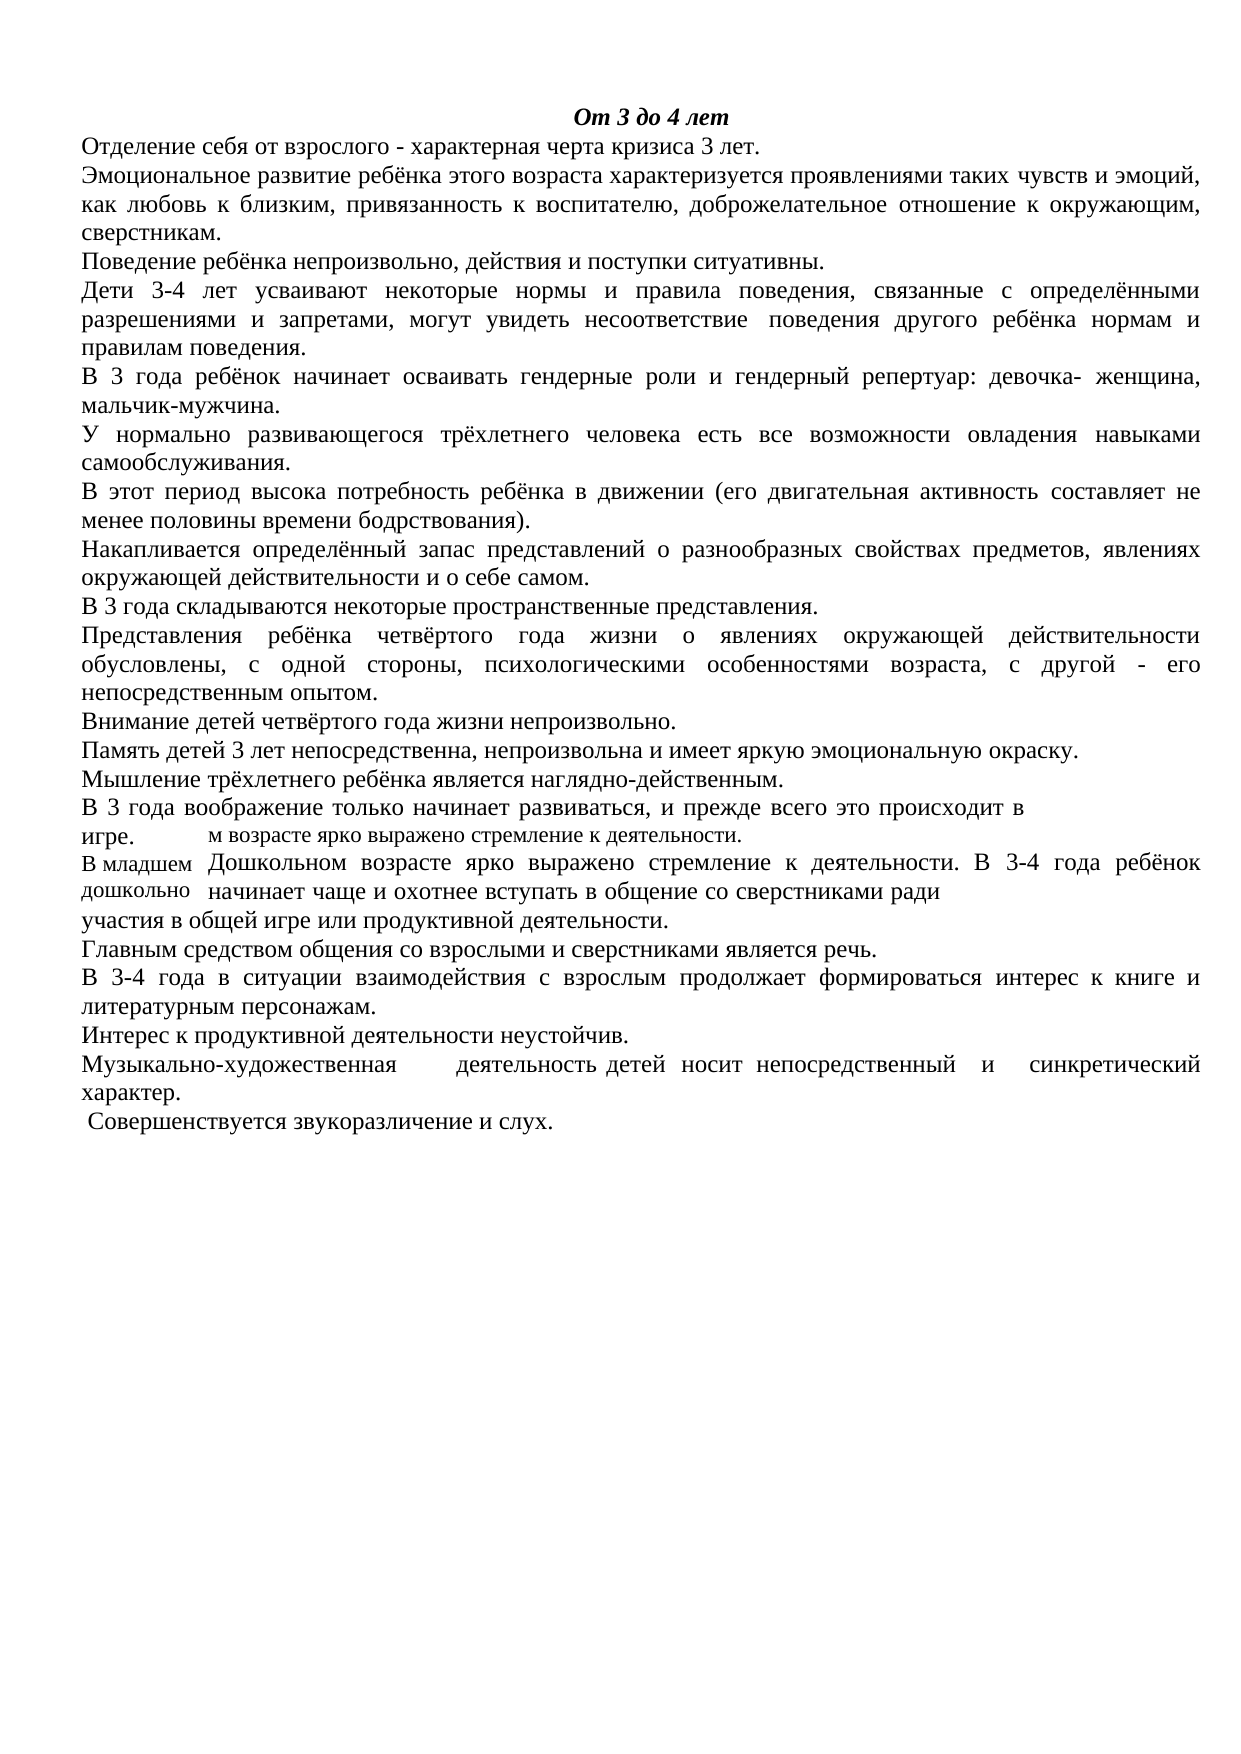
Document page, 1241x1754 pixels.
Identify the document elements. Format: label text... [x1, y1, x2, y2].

text Дети 3-4 лет усваивают некоторые нормы и правила поведения, связанные с определёнными разрешениями и запретами, могут увидеть несоответствие поведения другого ребёнка нормам и правилам поведения. [81, 275, 1201, 361]
text Музыкально-художественная деятельность детей носит непосредственный и синкретический характер. [81, 1049, 1201, 1106]
text Мышление трёхлетнего ребёнка является наглядно-действенным. [81, 764, 1201, 792]
text Совершенствуется звукоразличение и слух. [81, 1106, 1201, 1135]
text В этот период высока потребность ребёнка в движении (его двигательная активность составляет не менее половины времени бодрствования). [81, 476, 1201, 534]
text В 3-4 года в ситуации взаимодействия с взрослым продолжает формироваться интерес к книге и литературным персонажам. [81, 962, 1201, 1020]
text Эмоциональное развитие ребёнка этого возраста характеризуется проявлениями таких чувств и эмоций, как любовь к близким, привязанность к воспитателю, доброжелательное отношение к окружающим, сверстникам. [81, 160, 1201, 246]
text Накапливается определённый запас представлений о разнообразных свойствах предметов, явлениях окружающей действительности и о себе самом. [81, 534, 1201, 591]
text В 3 года складываются некоторые пространственные представления. [81, 591, 1201, 620]
text Интерес к продуктивной деятельности неустойчив. [81, 1020, 1201, 1049]
text Отделение себя от взрослого - характерная черта кризиса 3 лет. [81, 131, 1201, 160]
text Главным средством общения со взрослыми и сверстниками является речь. [81, 934, 1201, 962]
text Поведение ребёнка непроизвольно, действия и поступки ситуативны. [81, 246, 1201, 275]
text дошкольном возрасте ярко выражено стремление к деятельности. [208, 821, 1201, 847]
text Внимание детей четвёртого года жизни непроизвольно. [81, 706, 1201, 735]
text участия в общей игре или продуктивной деятельности. [81, 905, 1201, 934]
text Память детей 3 лет непосредственна, непроизвольна и имеет яркую эмоциональную окраску. [81, 735, 1201, 764]
text Представления ребёнка четвёртого года жизни о явлениях окружающей действительности обусловлены, с одной стороны, психологическими особенностями возраста, с другой - его непосредственным опытом. [81, 620, 1201, 706]
subtitle От 3 до 4 лет [573, 102, 1201, 131]
text В 3 года ребёнок начинает осваивать гендерные роли и гендерный репертуар: девочка- женщина, мальчик-мужчина. [81, 361, 1201, 419]
text Дошкольном возрасте ярко выражено стремление к деятельности. В 3-4 года ребёнок начинает чаще и охотнее вступать в общение со сверстниками ради [208, 847, 1201, 905]
text У нормально развивающегося трёхлетнего человека есть все возможности овладения навыками самообслуживания. [81, 419, 1201, 476]
text В 3 года воображение только начинает развиваться, и прежде всего это происходит в [81, 792, 1201, 821]
text игре. [81, 821, 204, 850]
text В младшем [81, 850, 204, 876]
